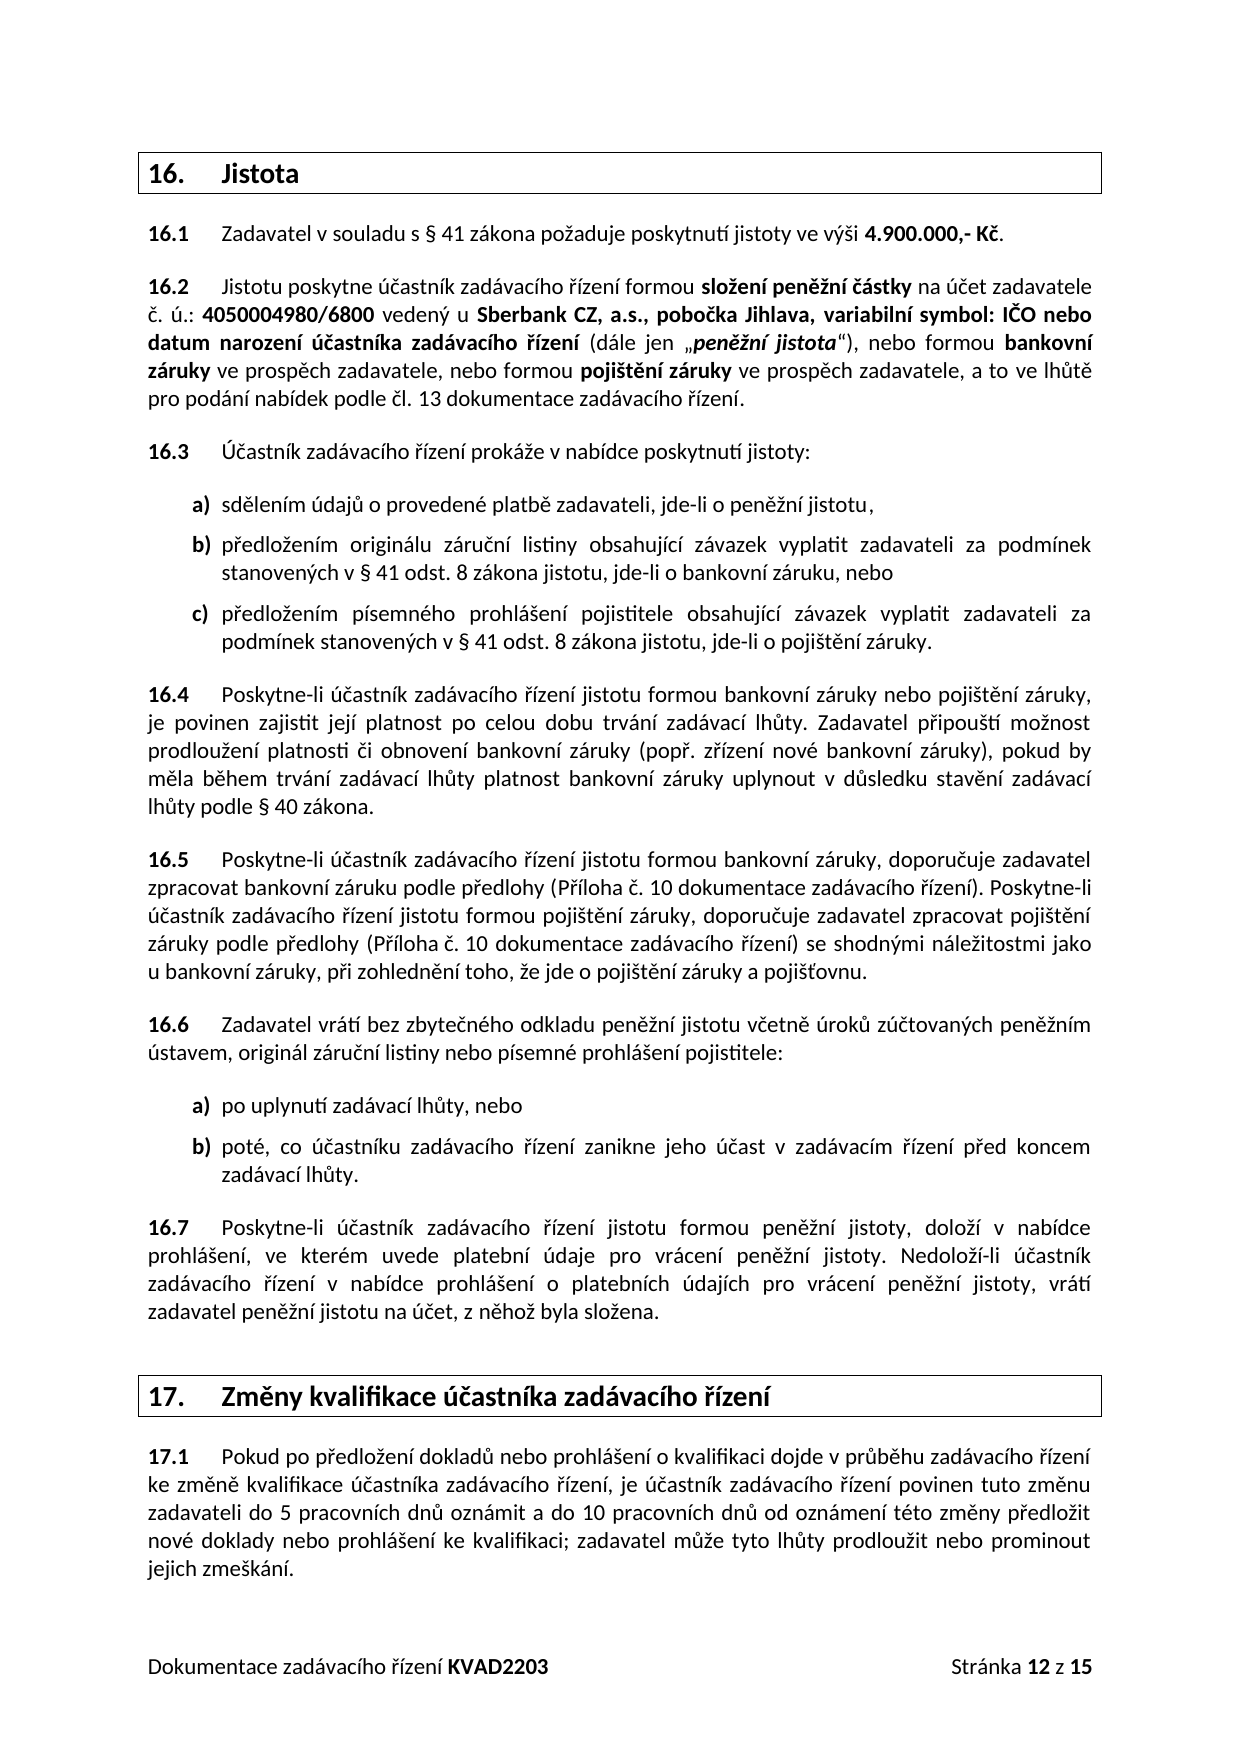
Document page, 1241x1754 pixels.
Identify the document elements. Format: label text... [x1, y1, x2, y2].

text poté, co účastníku zadávacího řízení zanikne jeho účast v zadávacím řízení před koncem zadávací lhůty. [192, 1132, 1093, 1188]
text Zadavatel vrátí bez zbytečného odkladu peněžní jistotu včetně úroků zúčtovaných peněžním ústavem, originál záruční listiny nebo písemné prohlášení pojistitele: [148, 1010, 1093, 1066]
text předložením originálu záruční listiny obsahující závazek vyplatit zadavateli za podmínek stanovených v § 41 odst. 8 zákona jistotu, jde-li o bankovní záruku, nebo [192, 530, 1093, 586]
text sdělením údajů o provedené platbě zadavateli, jde-li o peněžní jistotu, [192, 490, 1093, 518]
text po uplynutí zadávací lhůty, nebo [192, 1091, 1093, 1119]
text Poskytne-li účastník zadávacího řízení jistotu formou peněžní jistoty, doloží v nabídce prohlášení, ve kterém uvede platební údaje pro vrácení peněžní jistoty. Nedoloží-li účastník zadávacího řízení v nabídce prohlášení o platebních údajích pro vrácení peněžní jistoty, vrátí zadavatel peněžní jistotu na účet, z něhož byla složena. [148, 1213, 1093, 1325]
text Poskytne-li účastník zadávacího řízení jistotu formou bankovní záruky nebo pojištění záruky, je povinen zajistit její platnost po celou dobu trvání zadávací lhůty. Zadavatel připouští možnost prodloužení platnosti či obnovení bankovní záruky (popř. zřízení nové bankovní záruky), pokud by měla během trvání zadávací lhůty platnost bankovní záruky uplynout v důsledku stavění zadávací lhůty podle § 40 zákona. [148, 680, 1093, 820]
text Účastník zadávacího řízení prokáže v nabídce poskytnutí jistoty: [148, 437, 1093, 465]
text předložením písemného prohlášení pojistitele obsahující závazek vyplatit zadavateli za podmínek stanovených v § 41 odst. 8 zákona jistotu, jde-li o pojištění záruky. [192, 599, 1093, 655]
text Jistotu poskytne účastník zadávacího řízení formou složení peněžní částky na účet zadavatele č. ú.: 4050004980/6800 vedený u Sberbank CZ, a.s., pobočka Jihlava, variabilní symbol: IČO nebo datum narození účastníka zadávacího řízení (dále jen „peněžní jistota“), nebo formou bankovní záruky ve prospěch zadavatele, nebo formou pojištění záruky ve prospěch zadavatele, a to ve lhůtě pro podání nabídek podle čl. 13 dokumentace zadávacího řízení. [148, 272, 1093, 412]
text Pokud po předložení dokladů nebo prohlášení o kvalifikaci dojde v průběhu zadávacího řízení ke změně kvalifikace účastníka zadávacího řízení, je účastník zadávacího řízení povinen tuto změnu zadavateli do 5 pracovních dnů oznámit a do 10 pracovních dnů od oznámení této změny předložit nové doklady nebo prohlášení ke kvalifikaci; zadavatel může tyto lhůty prodloužit nebo prominout jejich zmeškání. [148, 1442, 1093, 1582]
text Zadavatel v souladu s § 41 zákona požaduje poskytnutí jistoty ve výši 4.900.000,- Kč. [148, 219, 1093, 247]
text Poskytne-li účastník zadávacího řízení jistotu formou bankovní záruky, doporučuje zadavatel zpracovat bankovní záruku podle předlohy (Příloha č. 10 dokumentace zadávacího řízení). Poskytne-li účastník zadávacího řízení jistotu formou pojištění záruky, doporučuje zadavatel zpracovat pojištění záruky podle předlohy (Příloha č. 10 dokumentace zadávacího řízení) se shodnými náležitostmi jako u bankovní záruky, při zohlednění toho, že jde o pojištění záruky a pojišťovnu. [148, 845, 1093, 985]
text Změny kvalifikace účastníka zadávacího řízení [139, 1376, 1101, 1416]
text Jistota [139, 153, 1101, 193]
